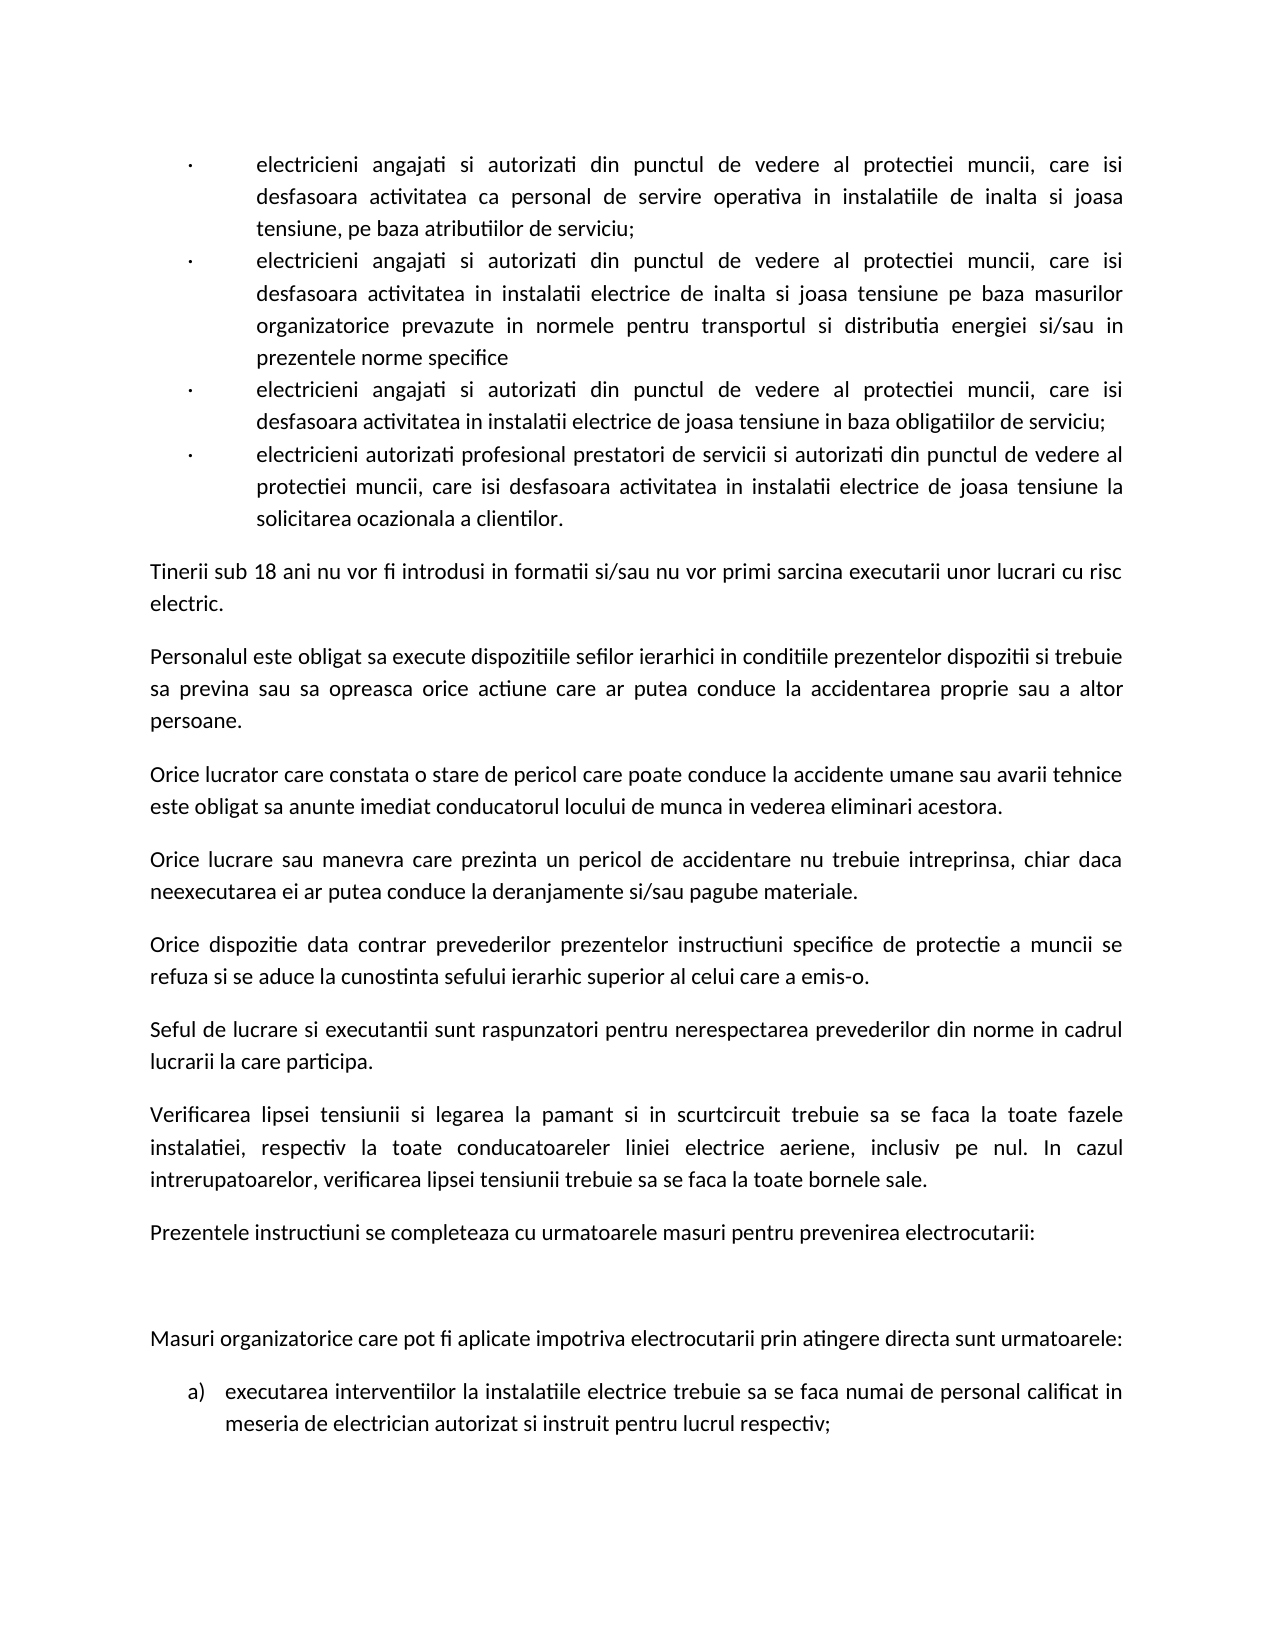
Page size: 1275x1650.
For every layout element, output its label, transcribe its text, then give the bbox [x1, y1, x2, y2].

list executarea interventiilor la instalatiile electrice trebuie sa se faca numai de personal calificat in meseria de electrician autorizat si instruit pentru lucrul respectiv; [187, 1377, 1125, 1437]
text Orice dispozitie data contrar prevederilor prezentelor instructiuni specifice de protectie a muncii se refuza si se aduce la cunostinta sefului ierarhic superior al celui care a emis-o. [150, 930, 1125, 990]
text Personalul este obligat sa execute dispozitiile sefilor ierarhici in conditiile prezentelor dispozitii si trebuie sa previna sau sa opreasca orice actiune care ar putea conduce la accidentarea proprie sau a altor persoane. [150, 642, 1125, 735]
text Tinerii sub 18 ani nu vor fi introdusi in formatii si/sau nu vor primi sarcina executarii unor lucrari cu risc electric. [150, 557, 1125, 617]
text Orice lucrator care constata o stare de pericol care poate conduce la accidente umane sau avarii tehnice este obligat sa anunte imediat conducatorul locului de munca in vederea eliminari acestora. [150, 760, 1125, 820]
text Orice lucrare sau manevra care prezinta un pericol de accidentare nu trebuie intreprinsa, chiar daca neexecutarea ei ar putea conduce la deranjamente si/sau pagube materiale. [150, 845, 1125, 905]
text Verificarea lipsei tensiunii si legarea la pamant si in scurtcircuit trebuie sa se faca la toate fazele instalatiei, respectiv la toate conducatoareler liniei electrice aeriene, inclusiv pe nul. In cazul intrerupatoarelor, verificarea lipsei tensiunii trebuie sa se faca la toate bornele sale. [150, 1101, 1125, 1193]
list electricieni angajati si autorizati din punctul de vedere al protectiei muncii, care isi desfasoara activitatea in instalatii electrice de inalta si joasa tensiune pe baza masurilor organizatorice prevazute in normele pentru transportul si distributia energiei si/sau in prezentele norme specifice [187, 247, 1125, 371]
list electricieni angajati si autorizati din punctul de vedere al protectiei muncii, care isi desfasoara activitatea ca personal de servire operativa in instalatiile de inalta si joasa tensiune, pe baza atributiilor de serviciu; [187, 150, 1125, 242]
text Prezentele instructiuni se completeaza cu urmatoarele masuri pentru prevenirea electrocutarii: [150, 1218, 1125, 1246]
list electricieni autorizati profesional prestatori de servicii si autorizati din punctul de vedere al protectiei muncii, care isi desfasoara activitatea in instalatii electrice de joasa tensiune la solicitarea ocazionala a clientilor. [187, 440, 1125, 532]
text Masuri organizatorice care pot fi aplicate impotriva electrocutarii prin atingere directa sunt urmatoarele: [150, 1324, 1125, 1352]
text Seful de lucrare si executantii sunt raspunzatori pentru nerespectarea prevederilor din norme in cadrul lucrarii la care participa. [150, 1015, 1125, 1076]
list electricieni angajati si autorizati din punctul de vedere al protectiei muncii, care isi desfasoara activitatea in instalatii electrice de joasa tensiune in baza obligatiilor de serviciu; [187, 375, 1125, 436]
